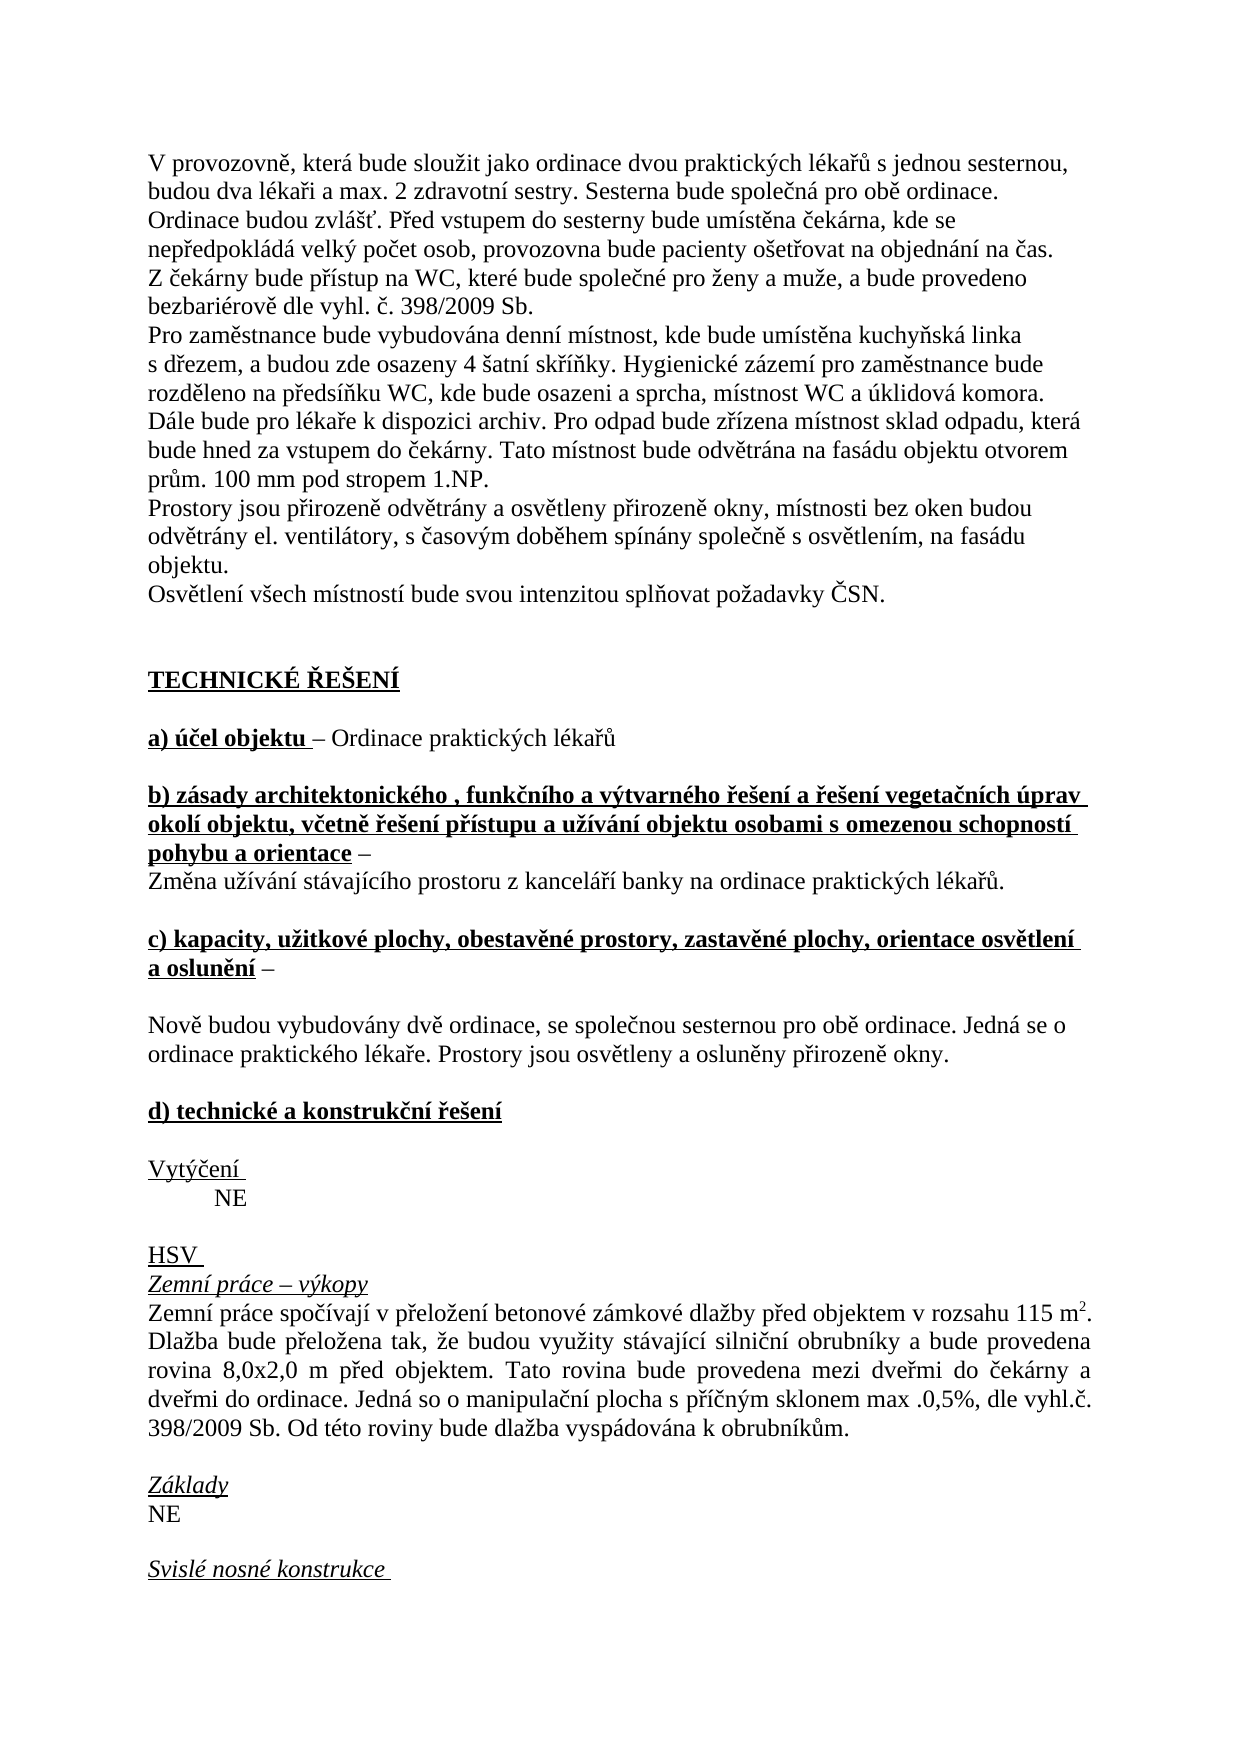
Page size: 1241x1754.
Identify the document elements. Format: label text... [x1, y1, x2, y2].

text Základy [148, 1470, 1093, 1499]
text Prostory jsou přirozeně odvětrány a osvětleny přirozeně okny, místnosti bez oken budou odvětrány el. ventilátory, s časovým doběhem spínány společně s osvětlením, na fasádu objektu. [148, 493, 1093, 579]
text Osvětlení všech místností bude svou intenzitou splňovat požadavky ČSN. [148, 579, 1093, 608]
text NE [148, 1499, 1093, 1528]
text d) technické a konstrukční řešení [148, 1096, 1093, 1125]
text Zemní práce – výkopy [148, 1269, 1093, 1298]
text Dále bude pro lékaře k dispozici archiv. Pro odpad bude zřízena místnost sklad odpadu, která bude hned za vstupem do čekárny. Tato místnost bude odvětrána na fasádu objektu otvorem prům. 100 mm pod stropem 1.NP. [148, 406, 1093, 493]
text a) účel objektu – Ordinace praktických lékařů [148, 723, 1093, 751]
text Změna užívání stávajícího prostoru z kanceláří banky na ordinace praktických lékařů. [148, 866, 1093, 895]
text Zemní práce spočívají v přeložení betonové zámkové dlažby před objektem v rozsahu 115 m2. Dlažba bude přeložena tak, že budou využity stávající silniční obrubníky a bude provedena rovina 8,0x2,0 m před objektem. Tato rovina bude provedena mezi dveřmi do čekárny a dveřmi do ordinace. Jedná so o manipulační plocha s příčným sklonem max .0,5%, dle vyhl.č. 398/2009 Sb. Od této roviny bude dlažba vyspádována k obrubníkům. [148, 1298, 1093, 1441]
text HSV [148, 1240, 1093, 1269]
text b) zásady architektonického , funkčního a výtvarného řešení a řešení vegetačních úprav okolí objektu, včetně řešení přístupu a užívání objektu osobami s omezenou schopností pohybu a orientace – [148, 780, 1093, 866]
text TECHNICKÉ ŘEŠENÍ [148, 665, 1093, 694]
text Nově budou vybudovány dvě ordinace, se společnou sesternou pro obě ordinace. Jedná se o ordinace praktického lékaře. Prostory jsou osvětleny a osluněny přirozeně okny. [148, 1010, 1093, 1068]
text Svislé nosné konstrukce [148, 1554, 1093, 1583]
text V provozovně, která bude sloužit jako ordinace dvou praktických lékařů s jednou sesternou, budou dva lékaři a max. 2 zdravotní sestry. Sesterna bude společná pro obě ordinace. Ordinace budou zvlášť. Před vstupem do sesterny bude umístěna čekárna, kde se nepředpokládá velký počet osob, provozovna bude pacienty ošetřovat na objednání na čas. Z čekárny bude přístup na WC, které bude společné pro ženy a muže, a bude provedeno bezbariérově dle vyhl. č. 398/2009 Sb. [148, 148, 1093, 320]
text c) kapacity, užitkové plochy, obestavěné prostory, zastavěné plochy, orientace osvětlení a oslunění – [148, 924, 1093, 981]
text Vytýčení [148, 1154, 1093, 1183]
text NE [148, 1183, 1093, 1211]
text Pro zaměstnance bude vybudována denní místnost, kde bude umístěna kuchyňská linka s dřezem, a budou zde osazeny 4 šatní skříňky. Hygienické zázemí pro zaměstnance bude rozděleno na předsíňku WC, kde bude osazeni a sprcha, místnost WC a úklidová komora. [148, 320, 1093, 406]
